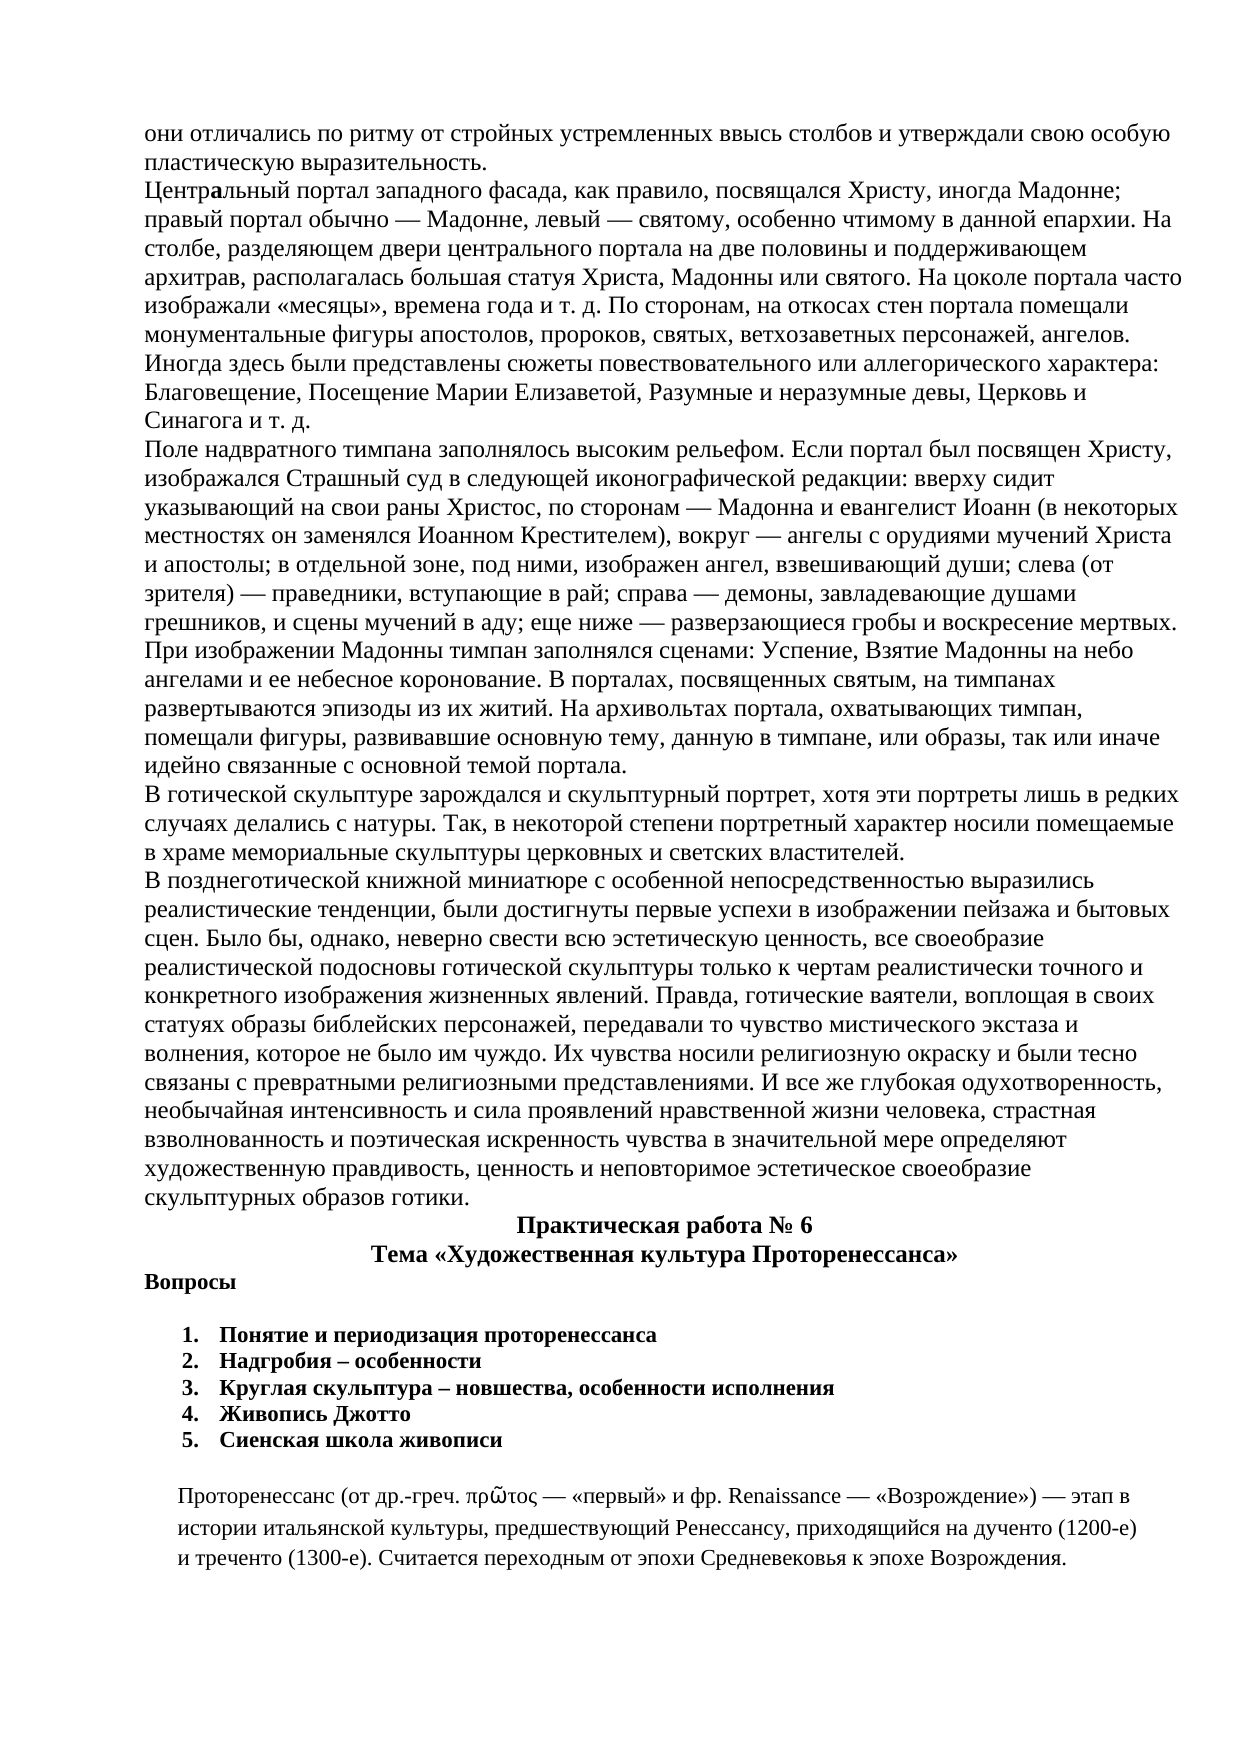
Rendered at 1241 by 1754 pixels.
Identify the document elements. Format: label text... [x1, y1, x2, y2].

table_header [133, 118, 1196, 1479]
text Проторенессанс (от др.-греч. πρῶτος — «первый» и фр. Renaissance — «Возрождение») — этап в истории итальянской культуры, предшествующий Ренессансу, приходящийся на дученто (1200-е) и треченто (1300-е). Считается переходным от эпохи Средневековья к эпохе Возрождения. [177, 1479, 1152, 1571]
